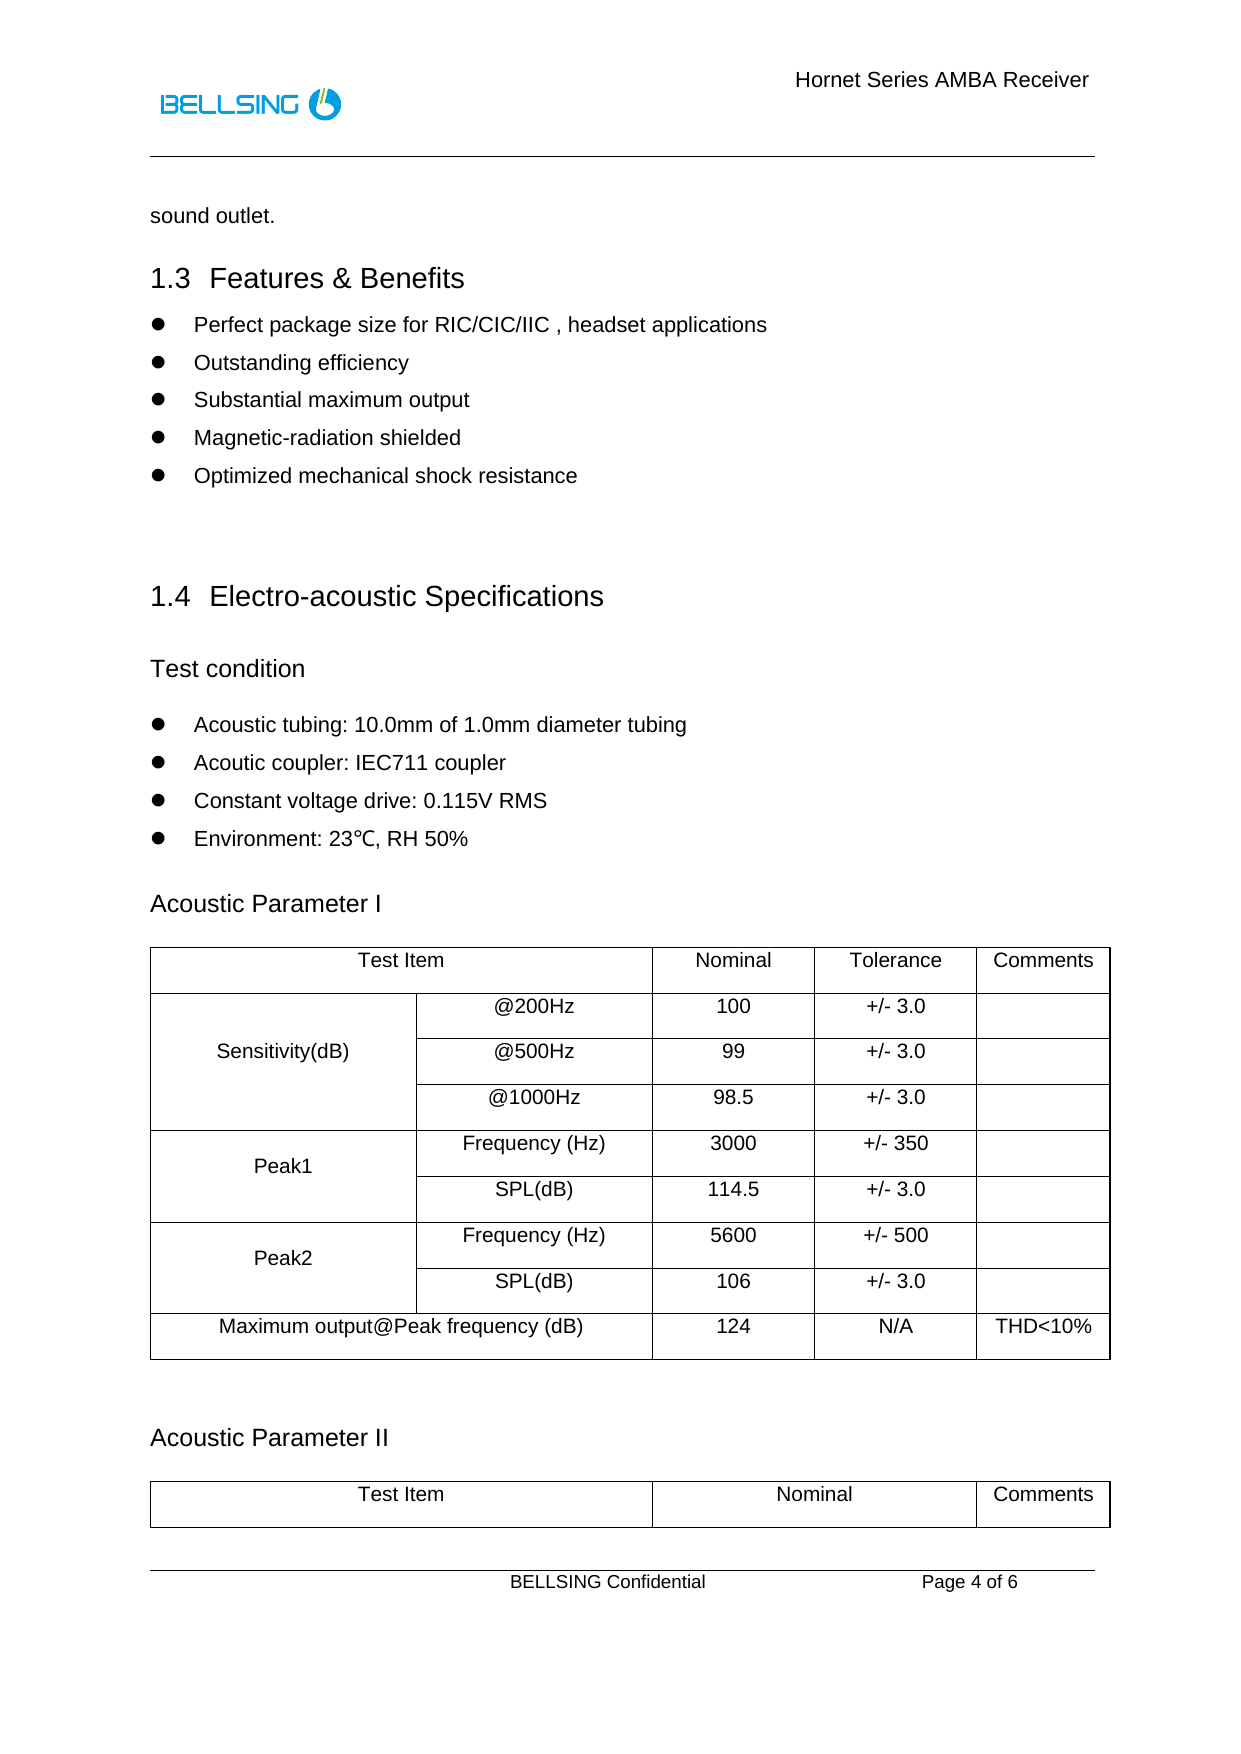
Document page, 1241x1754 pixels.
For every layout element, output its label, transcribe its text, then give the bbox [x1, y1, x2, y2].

table_cell SPL(dB) [417, 1269, 652, 1313]
table_cell THD<10% [977, 1314, 1109, 1359]
table_cell 98.5 [653, 1085, 814, 1130]
table_cell 3000 [653, 1131, 814, 1176]
subtitle Substantial maximum output [150, 387, 1090, 412]
subtitle Acoutic coupler: IEC711 coupler [150, 750, 1090, 775]
table_cell 99 [653, 1039, 814, 1084]
table_cell 106 [653, 1269, 814, 1313]
table_cell Maximum output@Peak frequency (dB) [151, 1314, 652, 1359]
table_cell +/- 350 [815, 1131, 976, 1176]
subtitle Test condition [150, 654, 1090, 683]
table_cell [977, 1131, 1109, 1176]
subtitle Electro-acoustic Specifications [150, 579, 1090, 613]
table_cell [977, 994, 1109, 1038]
table_cell [977, 1177, 1109, 1222]
subtitle Magnetic-radiation shielded [150, 425, 1090, 450]
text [150, 203, 1090, 228]
table_header Comments [977, 1482, 1109, 1527]
table_cell Sensitivity(dB) [151, 994, 416, 1130]
subtitle Outstanding efficiency [150, 349, 1090, 374]
table_header Test Item [151, 948, 652, 992]
table_cell 114.5 [653, 1177, 814, 1222]
table_header Nominal [653, 948, 814, 992]
subtitle Acoustic tubing: 10.0mm of 1.0mm diameter tubing [150, 712, 1090, 738]
table_cell 124 [653, 1314, 814, 1359]
table_cell [977, 1085, 1109, 1130]
table_header Tolerance [815, 948, 976, 992]
subtitle Perfect package size for RIC/CIC/IIC , headset applications [150, 312, 1090, 337]
table_cell @500Hz [417, 1039, 652, 1084]
table_cell [977, 1269, 1109, 1313]
table_header Nominal [653, 1482, 976, 1527]
subtitle Constant voltage drive: 0.115V RMS [150, 788, 1090, 813]
table_cell N/A [815, 1314, 976, 1359]
table_cell Peak1 [151, 1131, 416, 1222]
subtitle Environment: 23℃, RH 50% [150, 826, 1090, 851]
table_cell Frequency (Hz) [417, 1223, 652, 1267]
subtitle Acoustic Parameter II [150, 1423, 1090, 1452]
table_cell [977, 1039, 1109, 1084]
table_cell +/- 3.0 [815, 1085, 976, 1130]
subtitle Features & Benefits [150, 261, 1090, 295]
table_cell [977, 1223, 1109, 1267]
table_cell @200Hz [417, 994, 652, 1038]
table_cell +/- 3.0 [815, 1269, 976, 1313]
table_cell +/- 3.0 [815, 1177, 976, 1222]
table_cell +/- 500 [815, 1223, 976, 1267]
table_header Comments [977, 948, 1109, 992]
table_cell 100 [653, 994, 814, 1038]
table_header Test Item [151, 1482, 652, 1527]
table_cell +/- 3.0 [815, 994, 976, 1038]
table_cell Frequency (Hz) [417, 1131, 652, 1176]
table_cell @1000Hz [417, 1085, 652, 1130]
table_cell +/- 3.0 [815, 1039, 976, 1084]
subtitle Optimized mechanical shock resistance [150, 463, 1090, 488]
picture [156, 84, 346, 125]
table_cell SPL(dB) [417, 1177, 652, 1222]
subtitle Acoustic Parameter I [150, 889, 1090, 917]
table_cell Peak2 [151, 1223, 416, 1313]
table_cell 5600 [653, 1223, 814, 1267]
